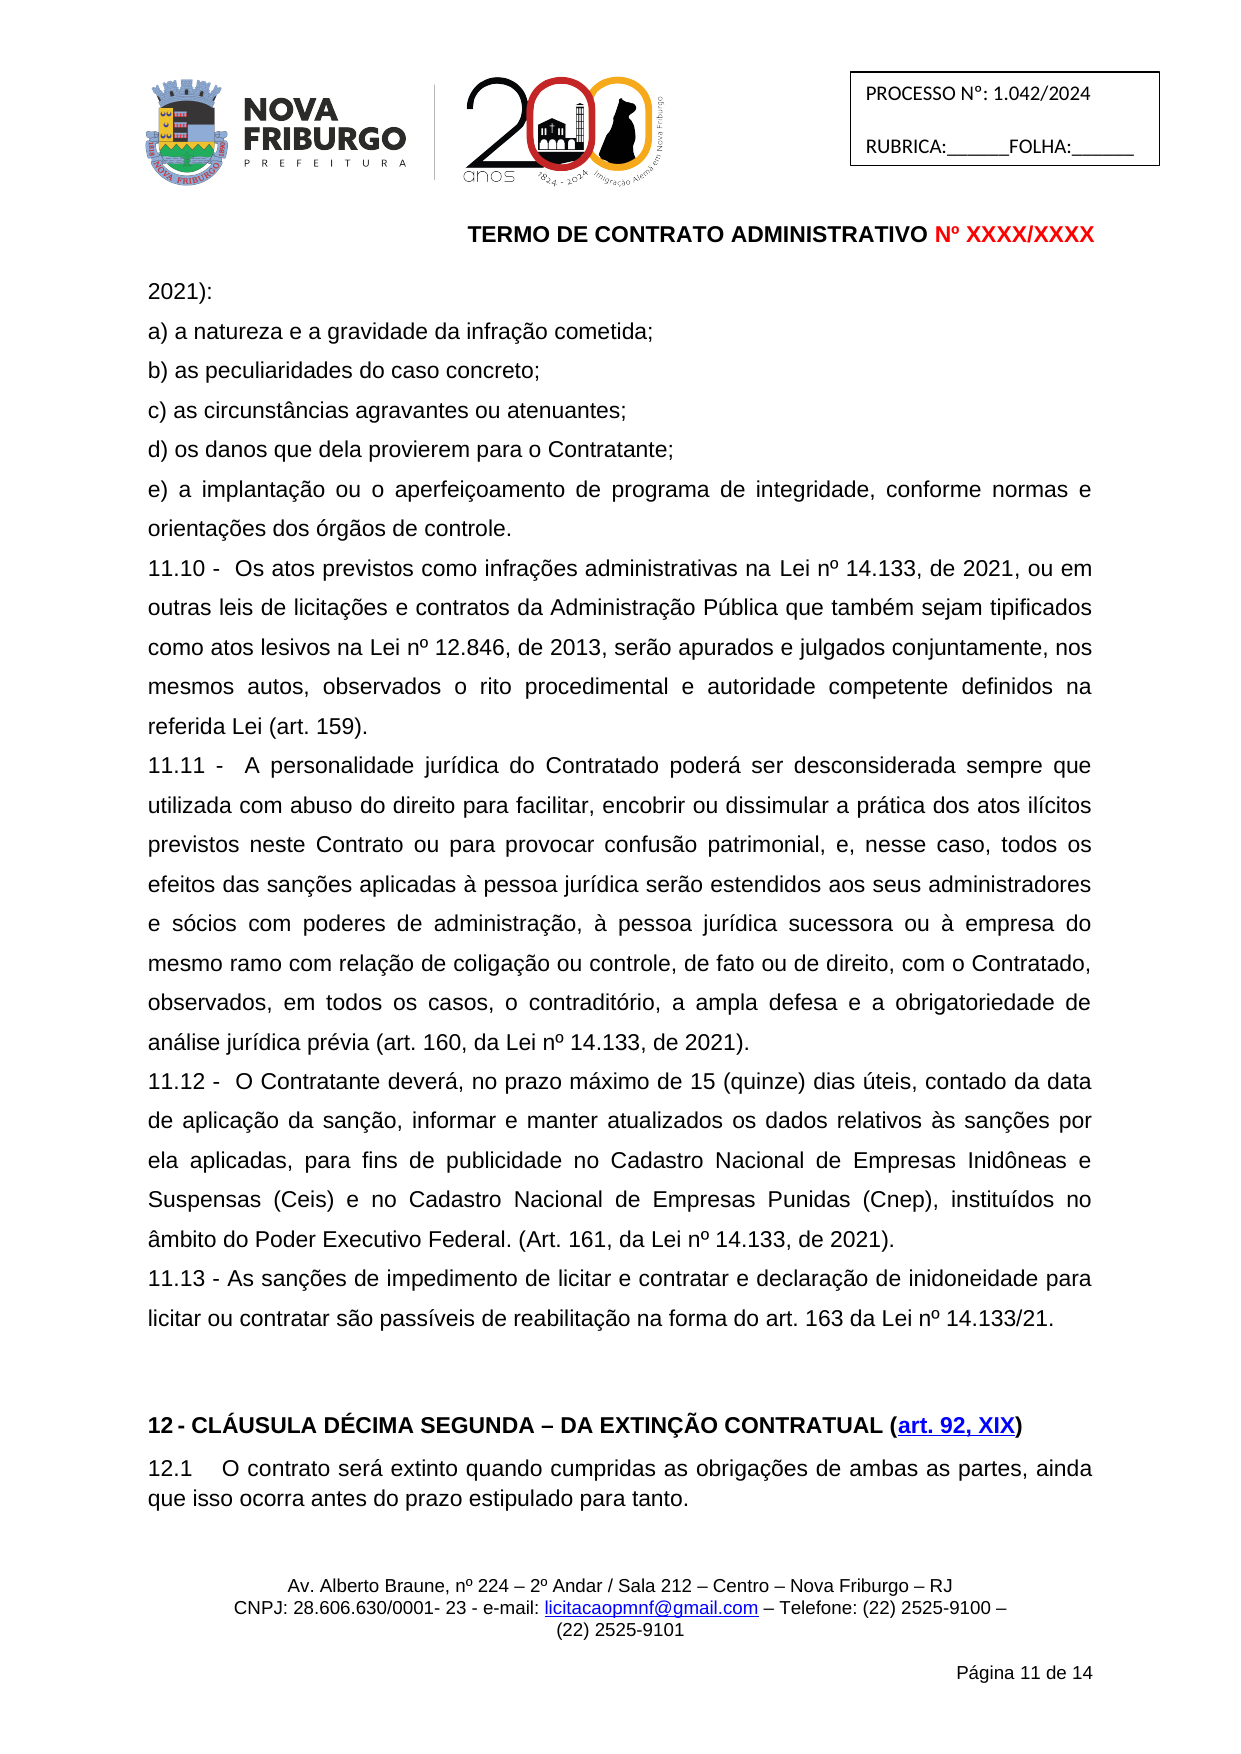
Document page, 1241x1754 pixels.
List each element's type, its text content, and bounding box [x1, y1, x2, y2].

list O contrato será extinto quando cumpridas as obrigações de ambas as partes, ainda que isso ocorra antes do prazo estipulado para tanto. [148, 1455, 1092, 1511]
list - CLÁUSULA DÉCIMA SEGUNDA – DA EXTINÇÃO CONTRATUAL (art. 92, XIX) [148, 1412, 1092, 1438]
text c) as circunstâncias agravantes ou atenuantes; [148, 397, 1092, 423]
text 11.13 - As sanções de impedimento de licitar e contratar e declaração de inidoneidade para licitar ou contratar são passíveis de reabilitação na forma do art. 163 da Lei nº 14.133/21. [148, 1265, 1092, 1331]
text b) as peculiaridades do caso concreto; [148, 357, 1092, 384]
text a) a natureza e a gravidade da infração cometida; [148, 318, 1092, 344]
text 11.12 - O Contratante deverá, no prazo máximo de 15 (quinze) dias úteis, contado da data de aplicação da sanção, informar e manter atualizados os dados relativos às sanções por ela aplicadas, para fins de publicidade no Cadastro Nacional de Empresas Inidôneas e Suspensas (Ceis) e no Cadastro Nacional de Empresas Punidas (Cnep), instituídos no âmbito do Poder Executivo Federal. (Art. 161, da Lei nº 14.133, de 2021). [148, 1068, 1092, 1252]
text 11.10 - Os atos previstos como infrações administrativas na Lei nº 14.133, de 2021, ou em outras leis de licitações e contratos da Administração Pública que também sejam tipificados como atos lesivos na Lei nº 12.846, de 2013, serão apurados e julgados conjuntamente, nos mesmos autos, observados o rito procedimental e autoridade competente definidos na referida Lei (art. 159). [148, 555, 1092, 739]
text 11.9 - Na aplicação das sanções serão considerados (art. 156, §1º, da Lei nº 14.133, de 2021): [148, 278, 1092, 305]
text 11.11 - A personalidade jurídica do Contratado poderá ser desconsiderada sempre que utilizada com abuso do direito para facilitar, encobrir ou dissimular a prática dos atos ilícitos previstos neste Contrato ou para provocar confusão patrimonial, e, nesse caso, todos os efeitos das sanções aplicadas à pessoa jurídica serão estendidos aos seus administradores e sócios com poderes de administração, à pessoa jurídica sucessora ou à empresa do mesmo ramo com relação de coligação ou controle, de fato ou de direito, com o Contratado, observados, em todos os casos, o contraditório, a ampla defesa e a obrigatoriedade de análise jurídica prévia (art. 160, da Lei nº 14.133, de 2021). [148, 752, 1092, 1055]
text d) os danos que dela provierem para o Contratante; [148, 436, 1092, 463]
picture [118, 44, 696, 215]
text e) a implantação ou o aperfeiçoamento de programa de integridade, conforme normas e orientações dos órgãos de controle. [148, 476, 1092, 542]
